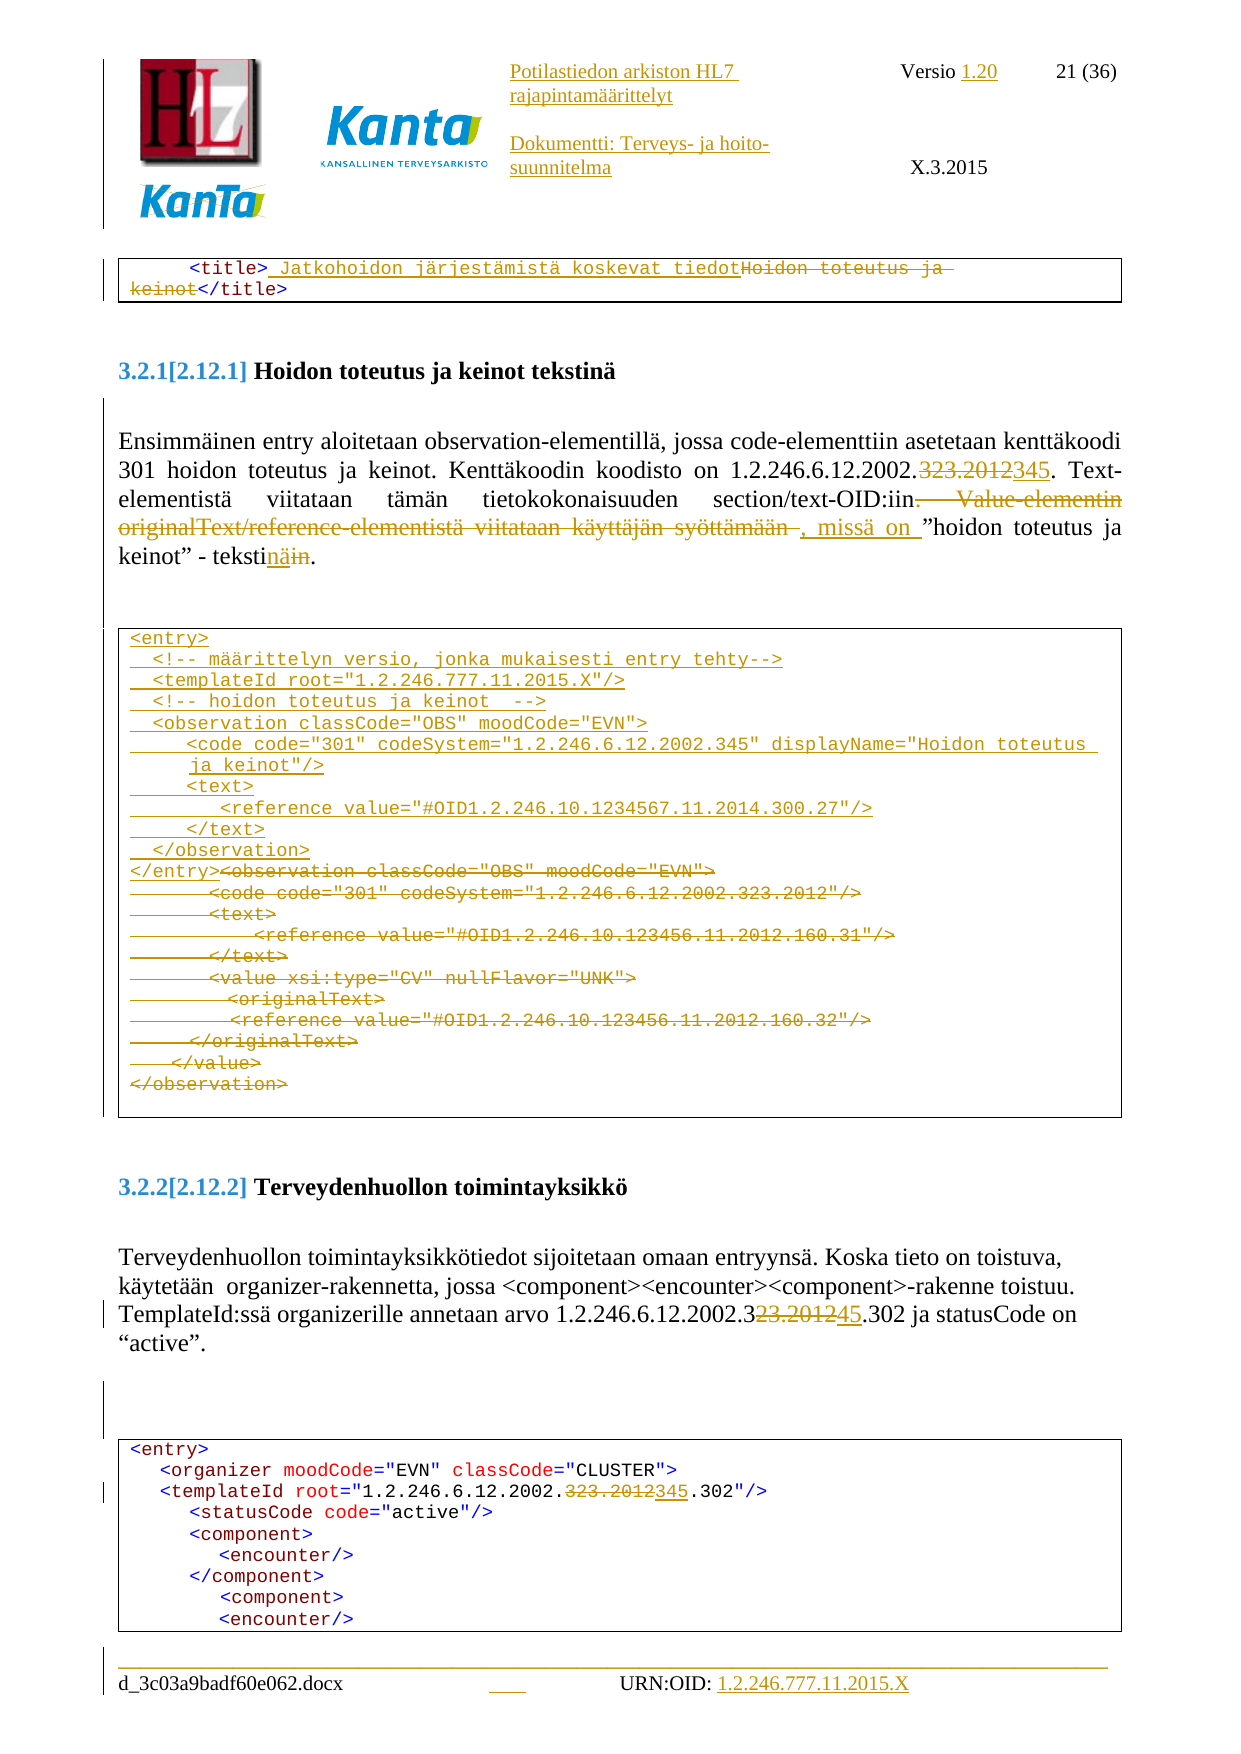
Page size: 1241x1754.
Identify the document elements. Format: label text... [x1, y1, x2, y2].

text Ensimmäinen entry aloitetaan observation-elementillä, jossa code-elementtiin asetetaan kenttäkoodi 301 hoidon toteutus ja keinot. Kenttäkoodin koodisto on 1.2.246.6.12.2002.. Text-elementistä viitataan tämän tietokokonaisuuden section/text-OID:iin”hoidon toteutus ja keinot” - teksti. [118, 426, 1122, 570]
picture [320, 106, 488, 167]
subtitle Hoidon toteutus ja keinot tekstinä [118, 356, 1122, 385]
text Terveydenhuollon toimintayksikkötiedot sijoitetaan omaan entryynsä. Koska tieto on toistuva, käytetään organizer-rakennetta, jossa <component><encounter><component>-rakenne toistuu. TemplateId:ssä organizerille annetaan arvo 1.2.246.6.12.2002.3.302 ja statusCode on “active”. [118, 1242, 1122, 1357]
subtitle Terveydenhuollon toimintayksikkö [118, 1172, 1122, 1201]
picture [140, 59, 263, 167]
picture [341, 106, 352, 119]
table_header [119, 629, 1121, 1117]
